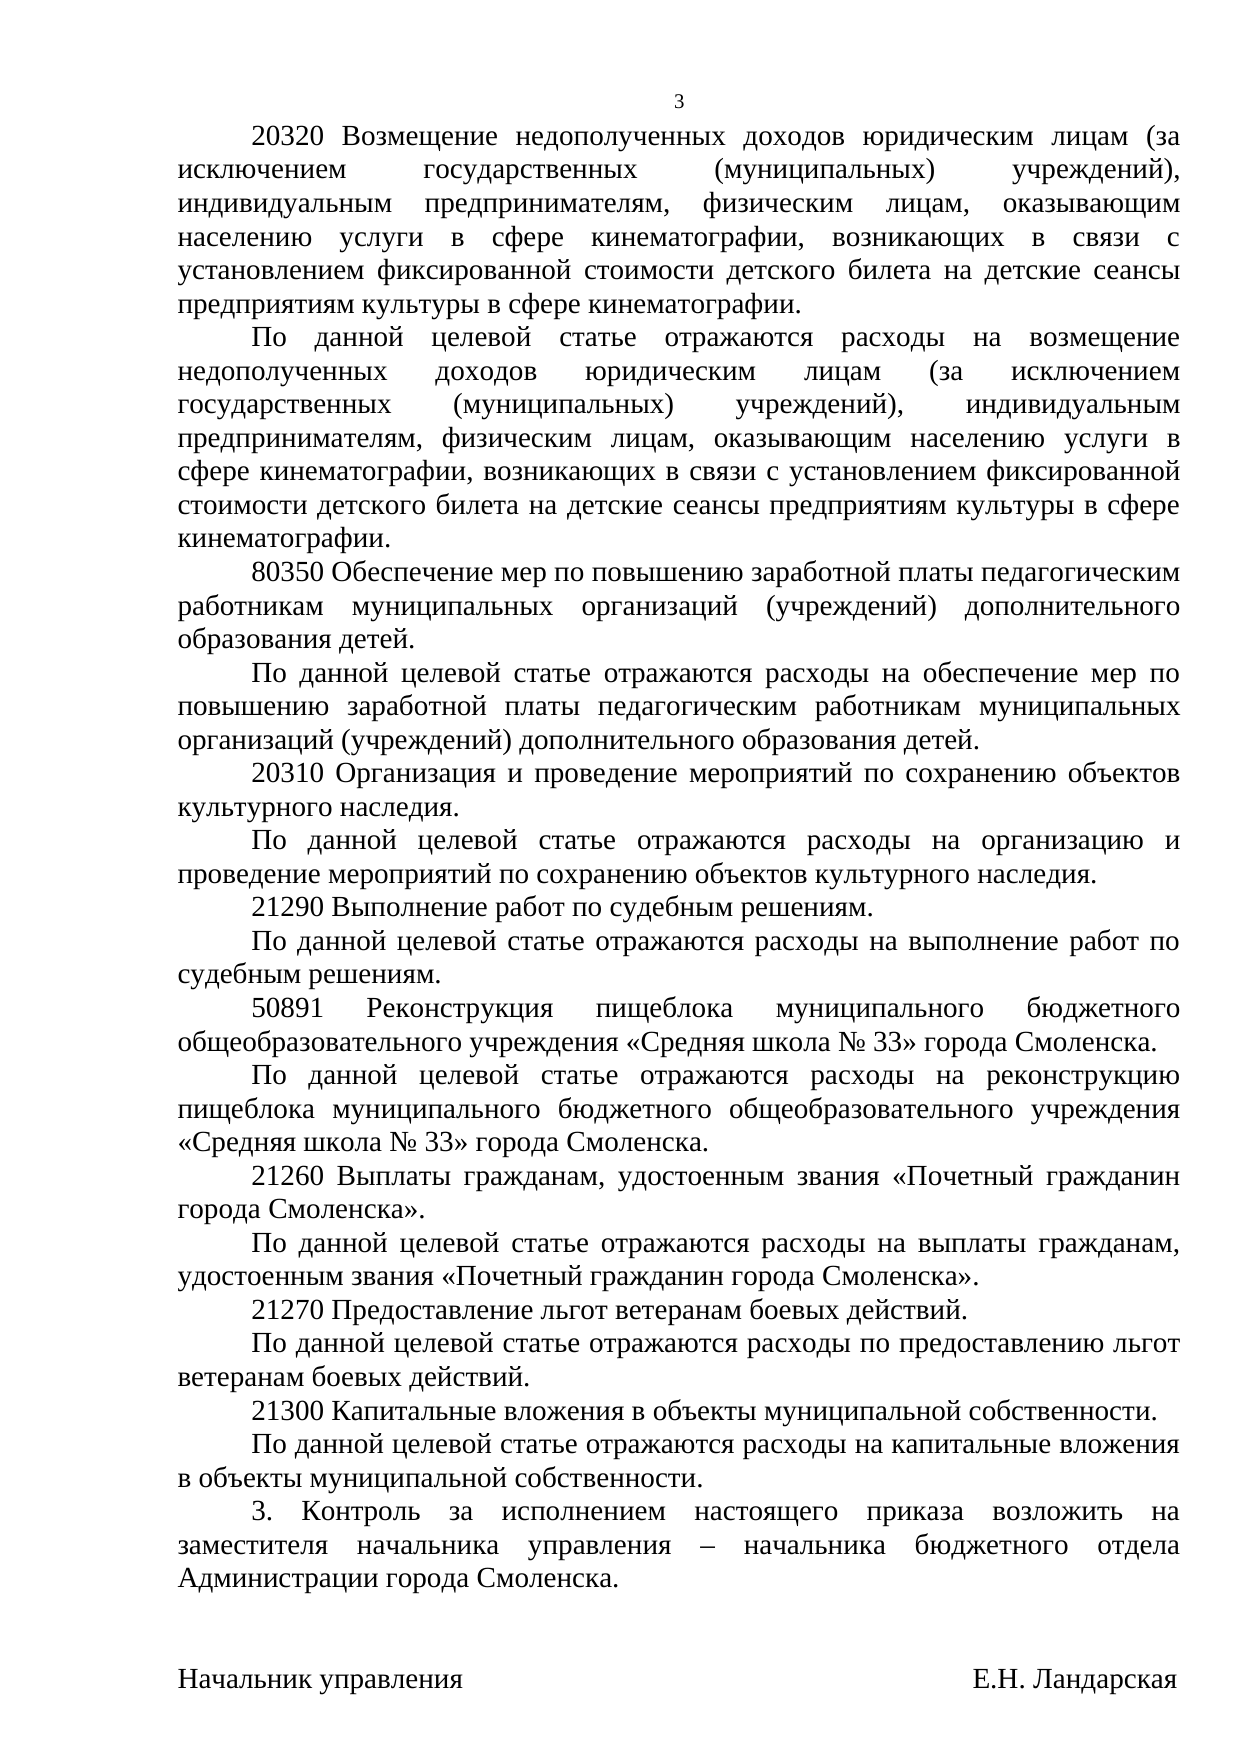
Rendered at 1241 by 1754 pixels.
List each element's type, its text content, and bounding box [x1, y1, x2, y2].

text 21260 Выплаты гражданам, удостоенным звания «Почетный гражданин города Смоленска». [177, 1158, 1181, 1225]
text 20320 Возмещение недополученных доходов юридическим лицам (за исключением государственных (муниципальных) учреждений), индивидуальным предпринимателям, физическим лицам, оказывающим населению услуги в сфере кинематографии, возникающих в связи с установлением фиксированной стоимости детского билета на детские сеансы предприятиям культуры в сфере кинематографии. [177, 118, 1181, 319]
text 20310 Организация и проведение мероприятий по сохранению объектов культурного наследия. [177, 755, 1181, 822]
text 21300 Капитальные вложения в объекты муниципальной собственности. [177, 1393, 1181, 1426]
text По данной целевой статье отражаются расходы на обеспечение мер по повышению заработной платы педагогическим работникам муниципальных организаций (учреждений) дополнительного образования детей. [177, 655, 1181, 755]
text По данной целевой статье отражаются расходы на капитальные вложения в объекты муниципальной собственности. [177, 1426, 1181, 1493]
text По данной целевой статье отражаются расходы на организацию и проведение мероприятий по сохранению объектов культурного наследия. [177, 822, 1181, 889]
text 80350 Обеспечение мер по повышению заработной платы педагогическим работникам муниципальных организаций (учреждений) дополнительного образования детей. [177, 554, 1181, 655]
text По данной целевой статье отражаются расходы на выполнение работ по судебным решениям. [177, 923, 1181, 990]
text По данной целевой статье отражаются расходы по предоставлению льгот ветеранам боевых действий. [177, 1326, 1181, 1393]
text По данной целевой статье отражаются расходы на реконструкцию пищеблока муниципального бюджетного общеобразовательного учреждения «Средняя школа № 33» города Смоленска. [177, 1057, 1181, 1158]
text По данной целевой статье отражаются расходы на возмещение недополученных доходов юридическим лицам (за исключением государственных (муниципальных) учреждений), индивидуальным предпринимателям, физическим лицам, оказывающим населению услуги в сфере кинематографии, возникающих в связи с установлением фиксированной стоимости детского билета на детские сеансы предприятиям культуры в сфере кинематографии. [177, 319, 1181, 554]
text 21270 Предоставление льгот ветеранам боевых действий. [177, 1292, 1181, 1326]
text 50891 Реконструкция пищеблока муниципального бюджетного общеобразовательного учреждения «Средняя школа № 33» города Смоленска. [177, 990, 1181, 1057]
text Начальник управления Е.Н. Ландарская [177, 1661, 1181, 1694]
text 21290 Выполнение работ по судебным решениям. [177, 889, 1181, 923]
text По данной целевой статье отражаются расходы на выплаты гражданам, удостоенным звания «Почетный гражданин города Смоленска». [177, 1225, 1181, 1292]
text 3. Контроль за исполнением настоящего приказа возложить на заместителя начальника управления – начальника бюджетного отдела Администрации города Смоленска. [177, 1493, 1181, 1594]
